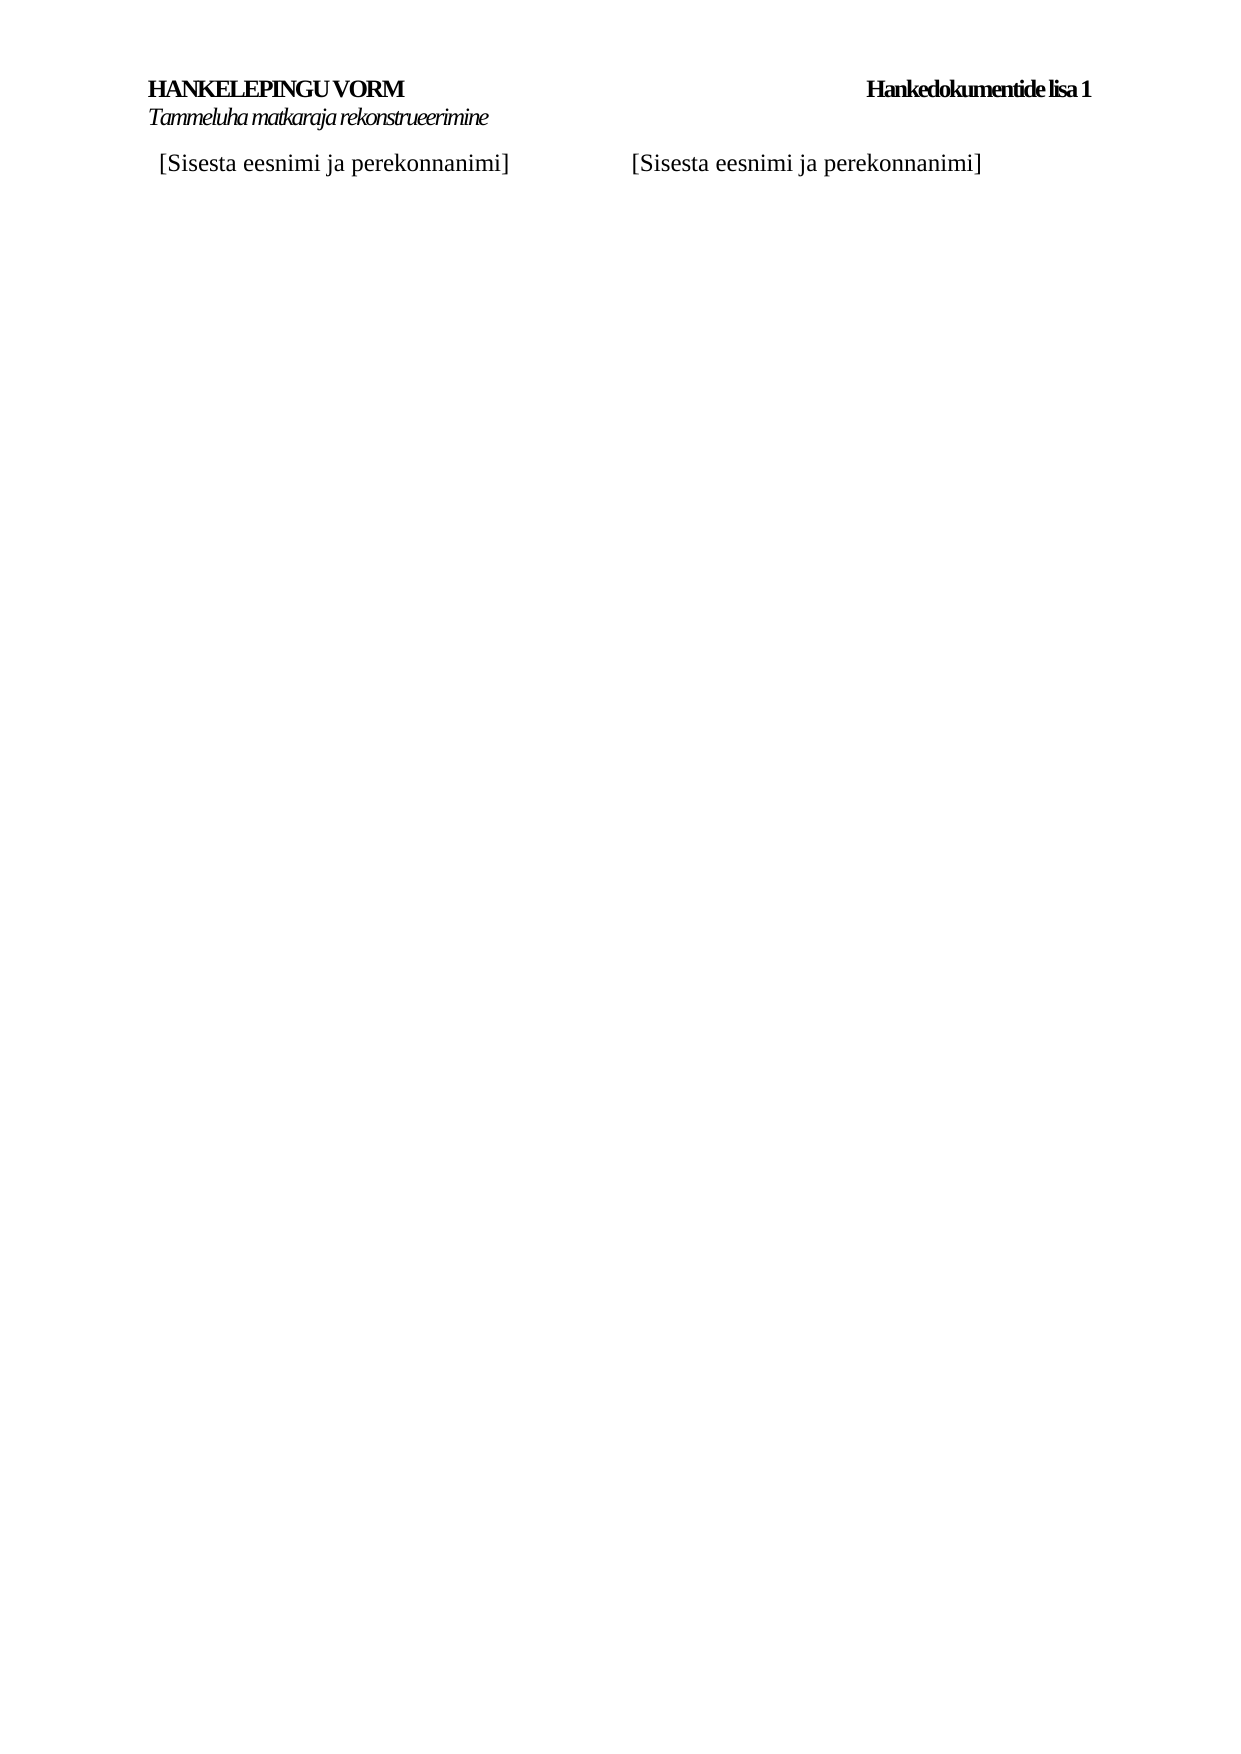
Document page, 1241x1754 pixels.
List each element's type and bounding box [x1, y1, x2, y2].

table_cell [148, 148, 620, 176]
table_cell [620, 148, 1093, 176]
